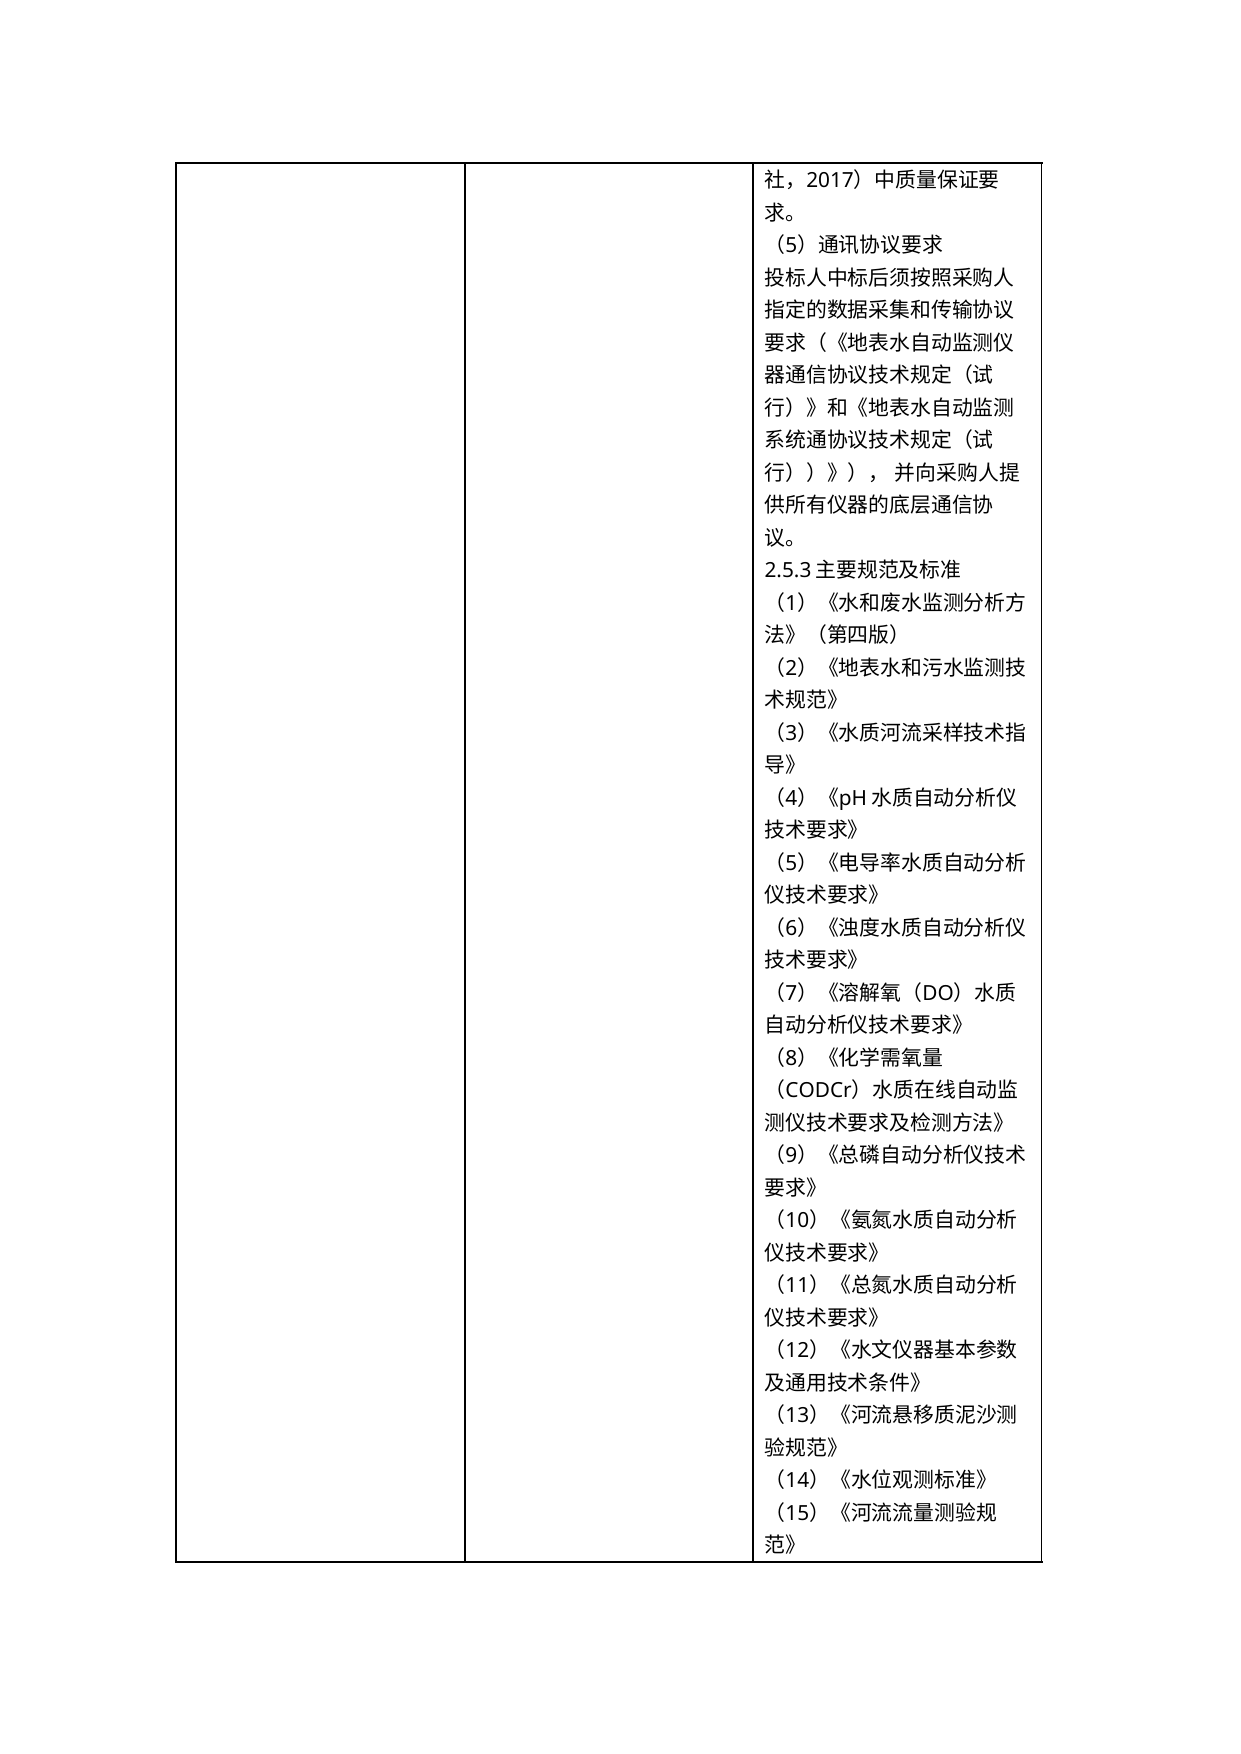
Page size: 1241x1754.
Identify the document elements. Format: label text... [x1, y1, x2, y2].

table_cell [754, 164, 1041, 1561]
table_cell [466, 164, 752, 1561]
table_cell 1 [177, 164, 464, 1561]
